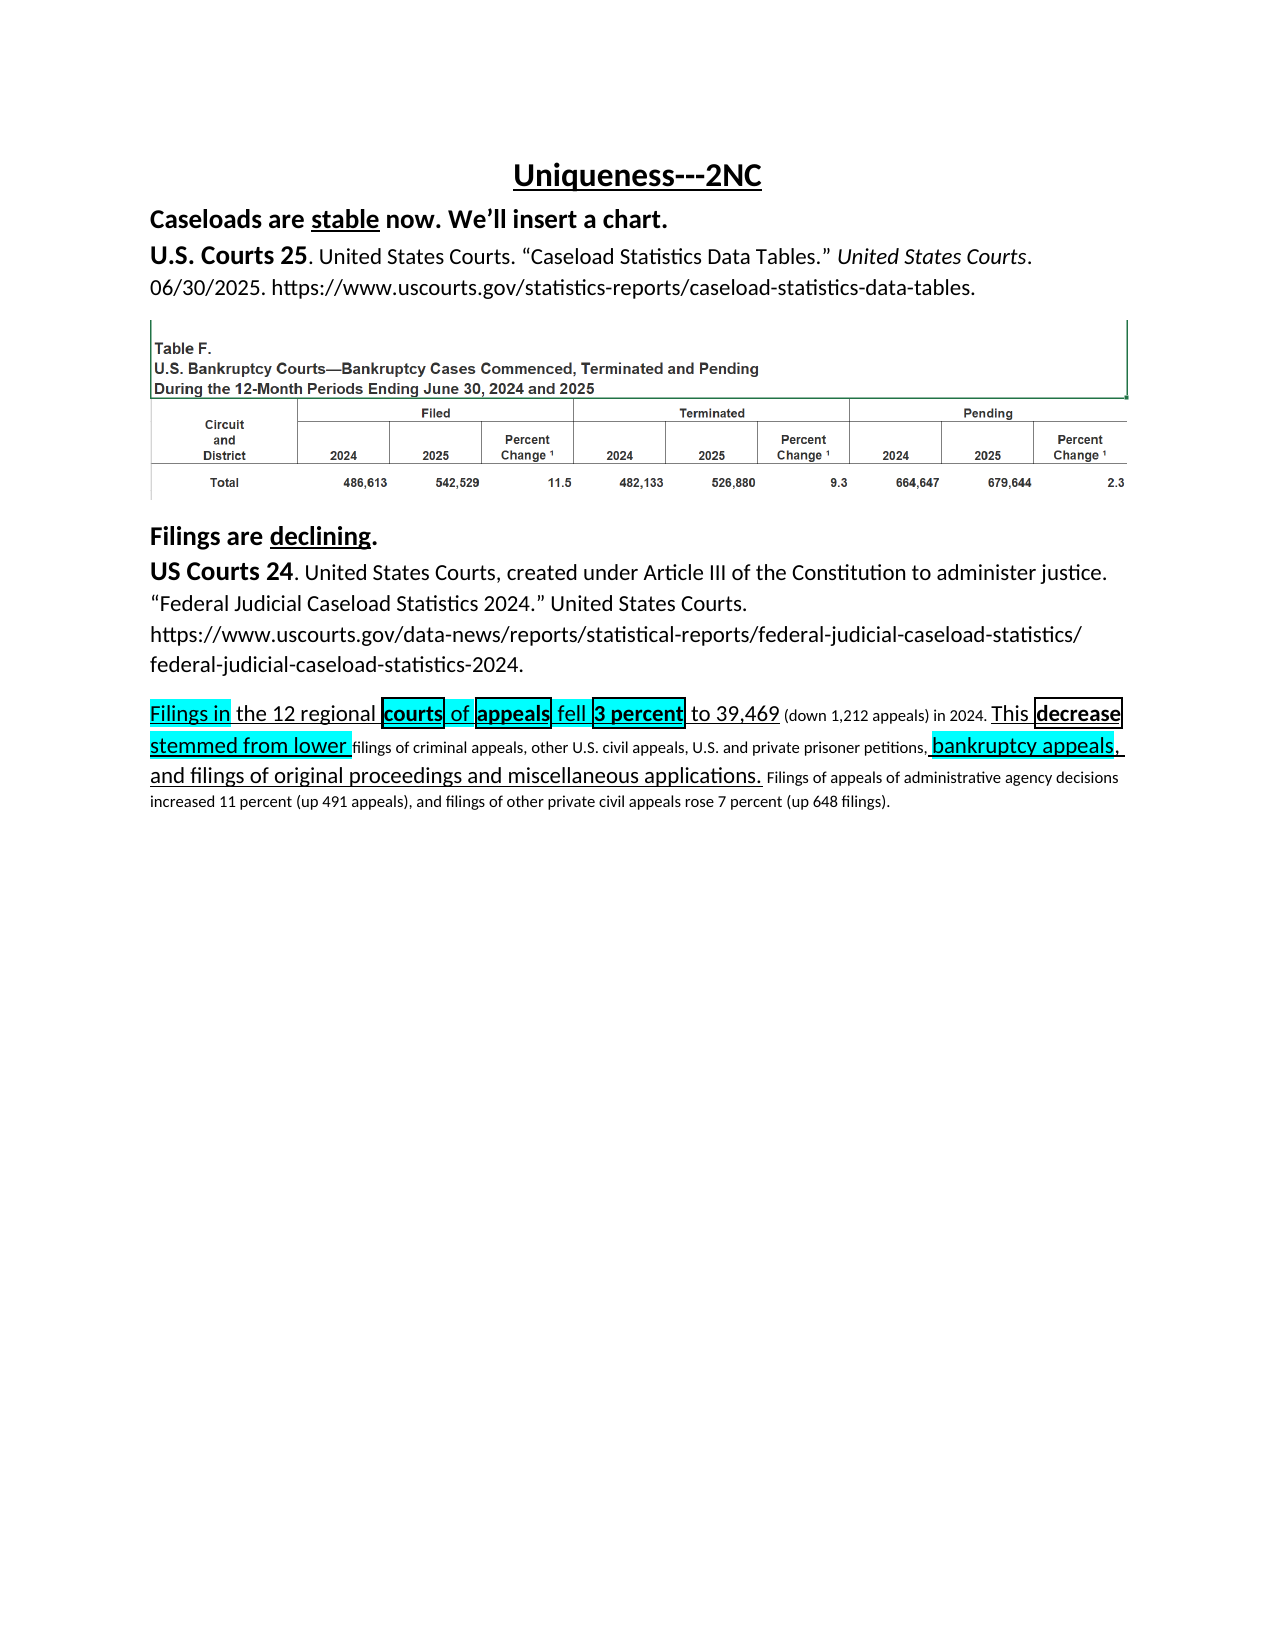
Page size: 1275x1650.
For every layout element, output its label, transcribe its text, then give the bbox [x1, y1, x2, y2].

text US Courts 24. United States Courts, created under Article III of the Constitution to administer justice. “Federal Judicial Caseload Statistics 2024.” United States Courts. https://www.uscourts.gov/data-news/reports/statistical-reports/federal-judicial-caseload-statistics/federal-judicial-caseload-statistics-2024. [150, 554, 1125, 678]
subtitle Uniqueness---2NC [150, 154, 1125, 195]
text Filings in the 12 regional courts of appeals fell 3 percent to 39,469 (down 1,212 appeals) in 2024. This decrease stemmed from lower filings of criminal appeals, other U.S. civil appeals, U.S. and private prisoner petitions, bankruptcy appeals, and filings of original proceedings and miscellaneous applications. Filings of appeals of administrative agency decisions increased 11 percent (up 491 appeals), and filings of other private civil appeals rose 7 percent (up 648 filings). [150, 697, 1125, 811]
subtitle Caseloads are stable now. We’ll insert a chart. [150, 202, 1125, 235]
subtitle Filings are declining. [150, 519, 1125, 552]
text U.S. Courts 25. United States Courts. “Caseload Statistics Data Tables.” United States Courts. 06/30/2025. https://www.uscourts.gov/statistics-reports/caseload-statistics-data-tables. [150, 238, 1125, 301]
picture [150, 320, 1132, 500]
